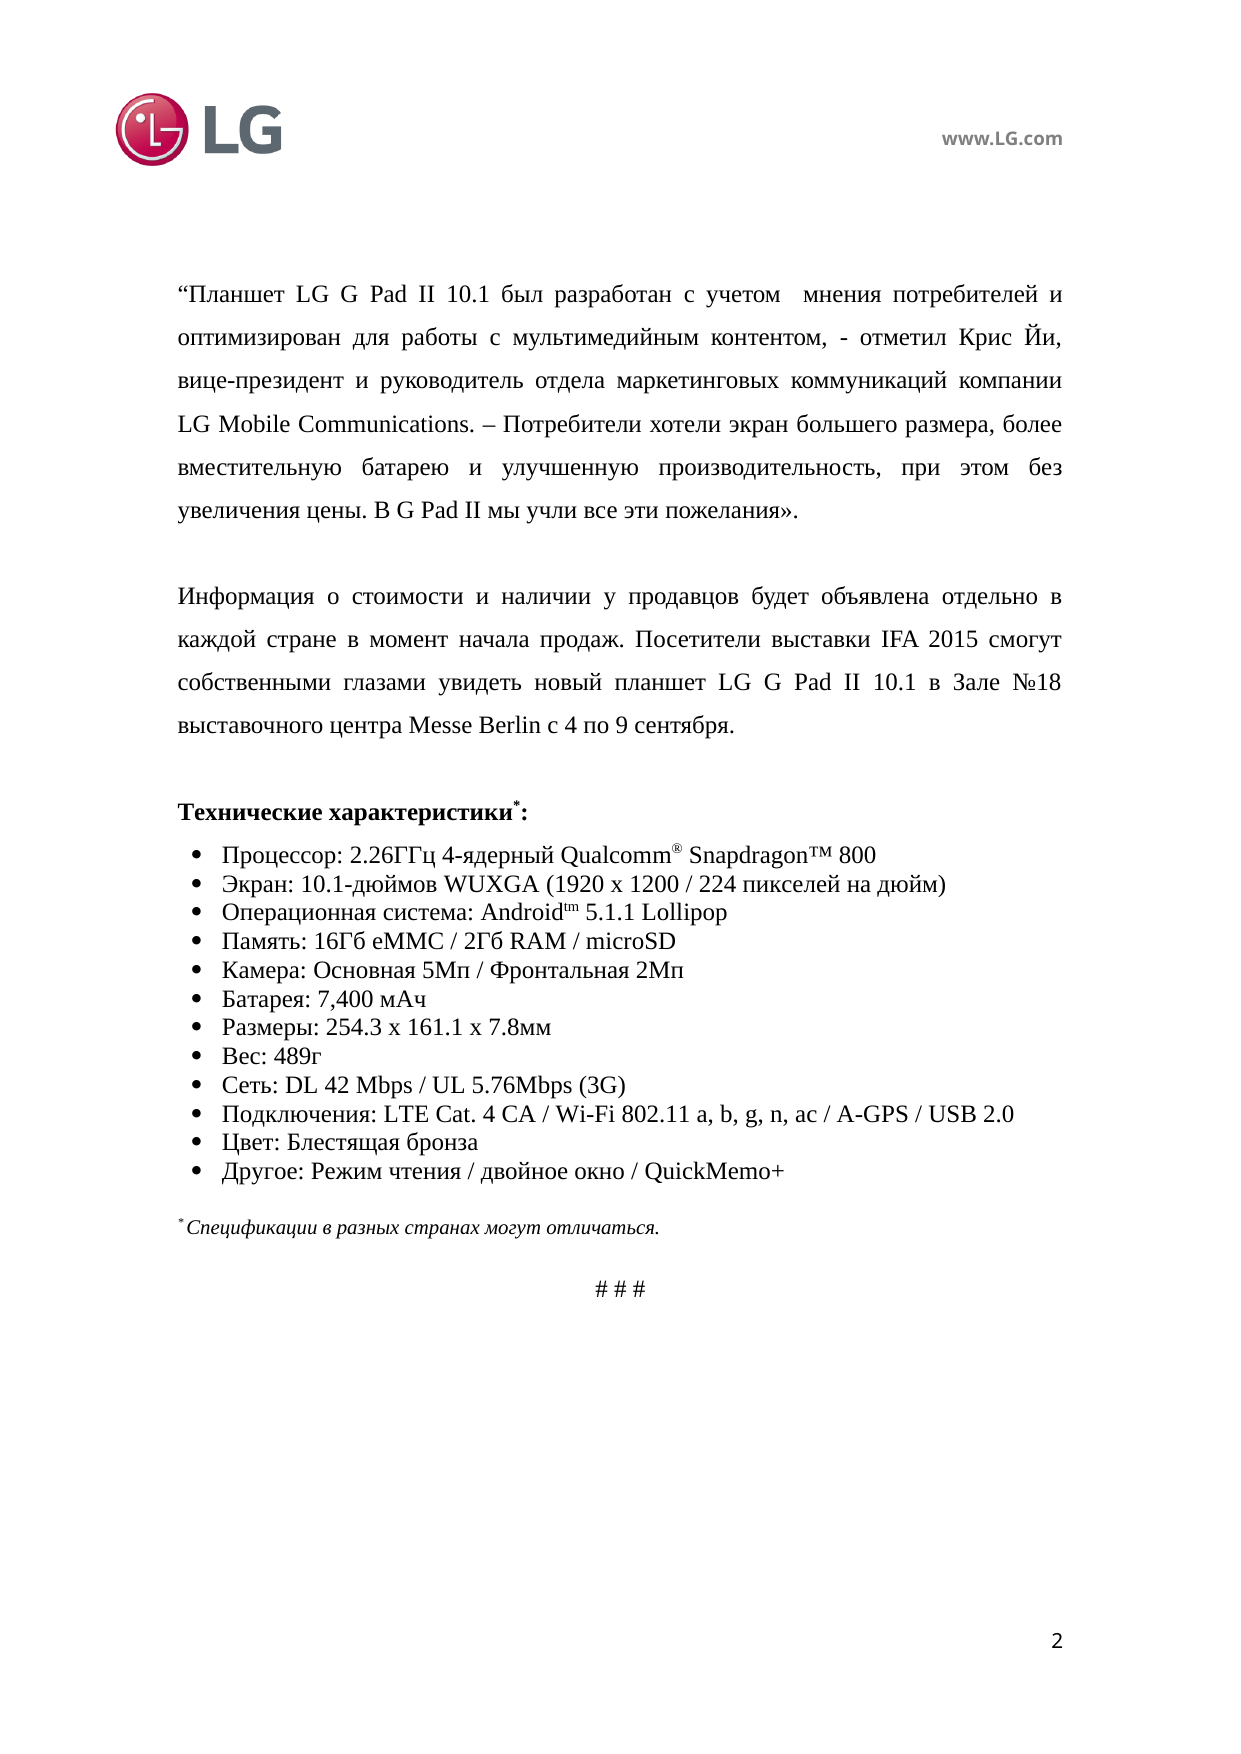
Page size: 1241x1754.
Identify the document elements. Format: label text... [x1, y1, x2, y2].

list Процессор: 2.26ГГц 4-ядерный Qualcomm® Snapdragon™ 800 [192, 840, 1063, 869]
list Сеть: DL 42 Mbps / UL 5.76Mbps (3G) [192, 1070, 1063, 1099]
list Вес: 489г [192, 1041, 1063, 1070]
list Подключения: LTE Cat. 4 CA / Wi-Fi 802.11 a, b, g, n, ac / A-GPS / USB 2.0 [192, 1099, 1063, 1127]
text * Спецификации в разных странах могут отличаться. [177, 1215, 1063, 1239]
list Батарея: 7,400 мАч [192, 984, 1063, 1012]
picture [113, 91, 286, 170]
list Другое: Режим чтения / двойное окно / QuickMemo+ [192, 1156, 1063, 1185]
list Экран: 10.1-дюймов WUXGA (1920 x 1200 / 224 пикселей на дюйм) [192, 869, 1063, 897]
list Камера: Основная 5Мп / Фронтальная 2Мп [192, 955, 1063, 984]
text Технические характеристики*: [177, 797, 1063, 826]
list Память: 16Гб eMMC / 2Гб RAM / microSD [192, 926, 1063, 955]
list Размеры: 254.3 x 161.1 x 7.8мм [192, 1012, 1063, 1041]
list Цвет: Блестящая бронза [192, 1127, 1063, 1156]
text Информация о стоимости и наличии у продавцов будет объявлена отдельно в каждой стране в момент начала продаж. Посетители выставки IFA 2015 смогут собственными глазами увидеть новый планшет LG G Pad II 10.1 в Зале №18 выставочного центра Messe Berlin с 4 по 9 сентября. [177, 581, 1063, 739]
text # # # [177, 1274, 1063, 1302]
text “Планшет LG G Pad II 10.1 был разработан с учетом мнения потребителей и оптимизирован для работы с мультимедийным контентом, - отметил Крис Йи, вице-президент и руководитель отдела маркетинговых коммуникаций компании LG Mobile Communications. – Потребители хотели экран большего размера, более вместительную батарею и улучшенную производительность, при этом без увеличения цены. В G Pad II мы учли все эти пожелания». [177, 279, 1063, 524]
list Операционная система: Androidtm 5.1.1 Lollipop [192, 897, 1063, 926]
